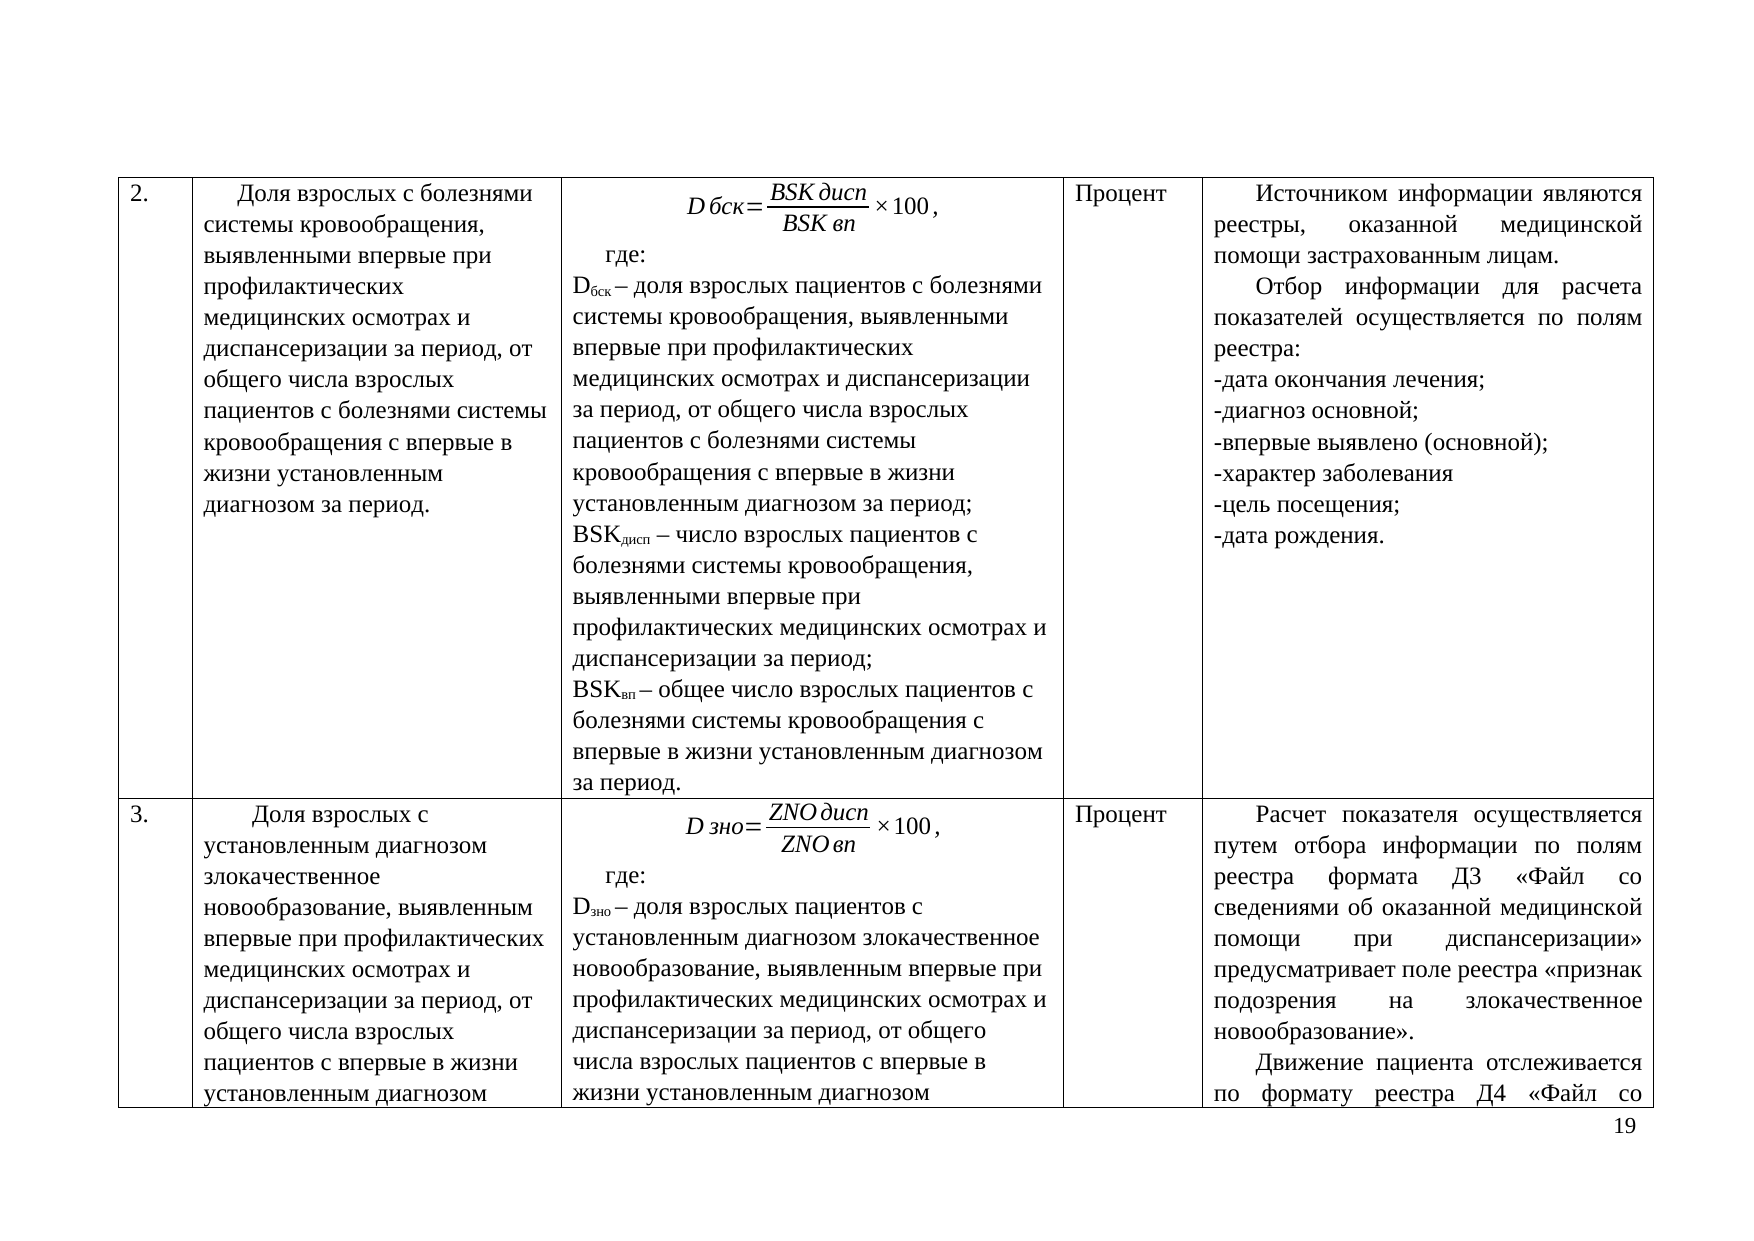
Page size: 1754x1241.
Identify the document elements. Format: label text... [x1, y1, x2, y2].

table_cell Процент [1064, 178, 1202, 798]
table_cell Источником информации являются реестры, оказанной медицинской помощи застрахованным лицам. Отбор информации для расчета показателей осуществляется по полям реестра: -дата окончания лечения; -диагноз основной; -впервые выявлено (основной); -характер заболевания -цель посещения; -дата рождения. [1203, 178, 1653, 798]
table_cell Процент [1064, 799, 1202, 1107]
table_cell где: Dбск – доля взрослых пациентов с болезнями системы кровообращения, выявленными впервые при профилактических медицинских осмотрах и диспансеризации за период, от общего числа взрослых пациентов с болезнями системы кровообращения с впервые в жизни установленным диагнозом за период; BSKдисп – число взрослых пациентов с болезнями системы кровообращения, выявленными впервые при профилактических медицинских осмотрах и диспансеризации за период; BSKвп – общее число взрослых пациентов с болезнями системы кровообращения с впервые в жизни установленным диагнозом за период. [562, 178, 1063, 798]
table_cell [193, 799, 561, 1107]
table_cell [562, 799, 1063, 1107]
table_cell Доля взрослых с болезнями системы кровообращения, выявленными впервые при профилактических медицинских осмотрах и диспансеризации за период, от общего числа взрослых пациентов с болезнями системы кровообращения с впервые в жизни установленным диагнозом за период. [193, 178, 561, 798]
table_cell 2. [119, 178, 192, 798]
table_cell 3. [119, 799, 192, 1107]
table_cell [1203, 799, 1653, 1107]
